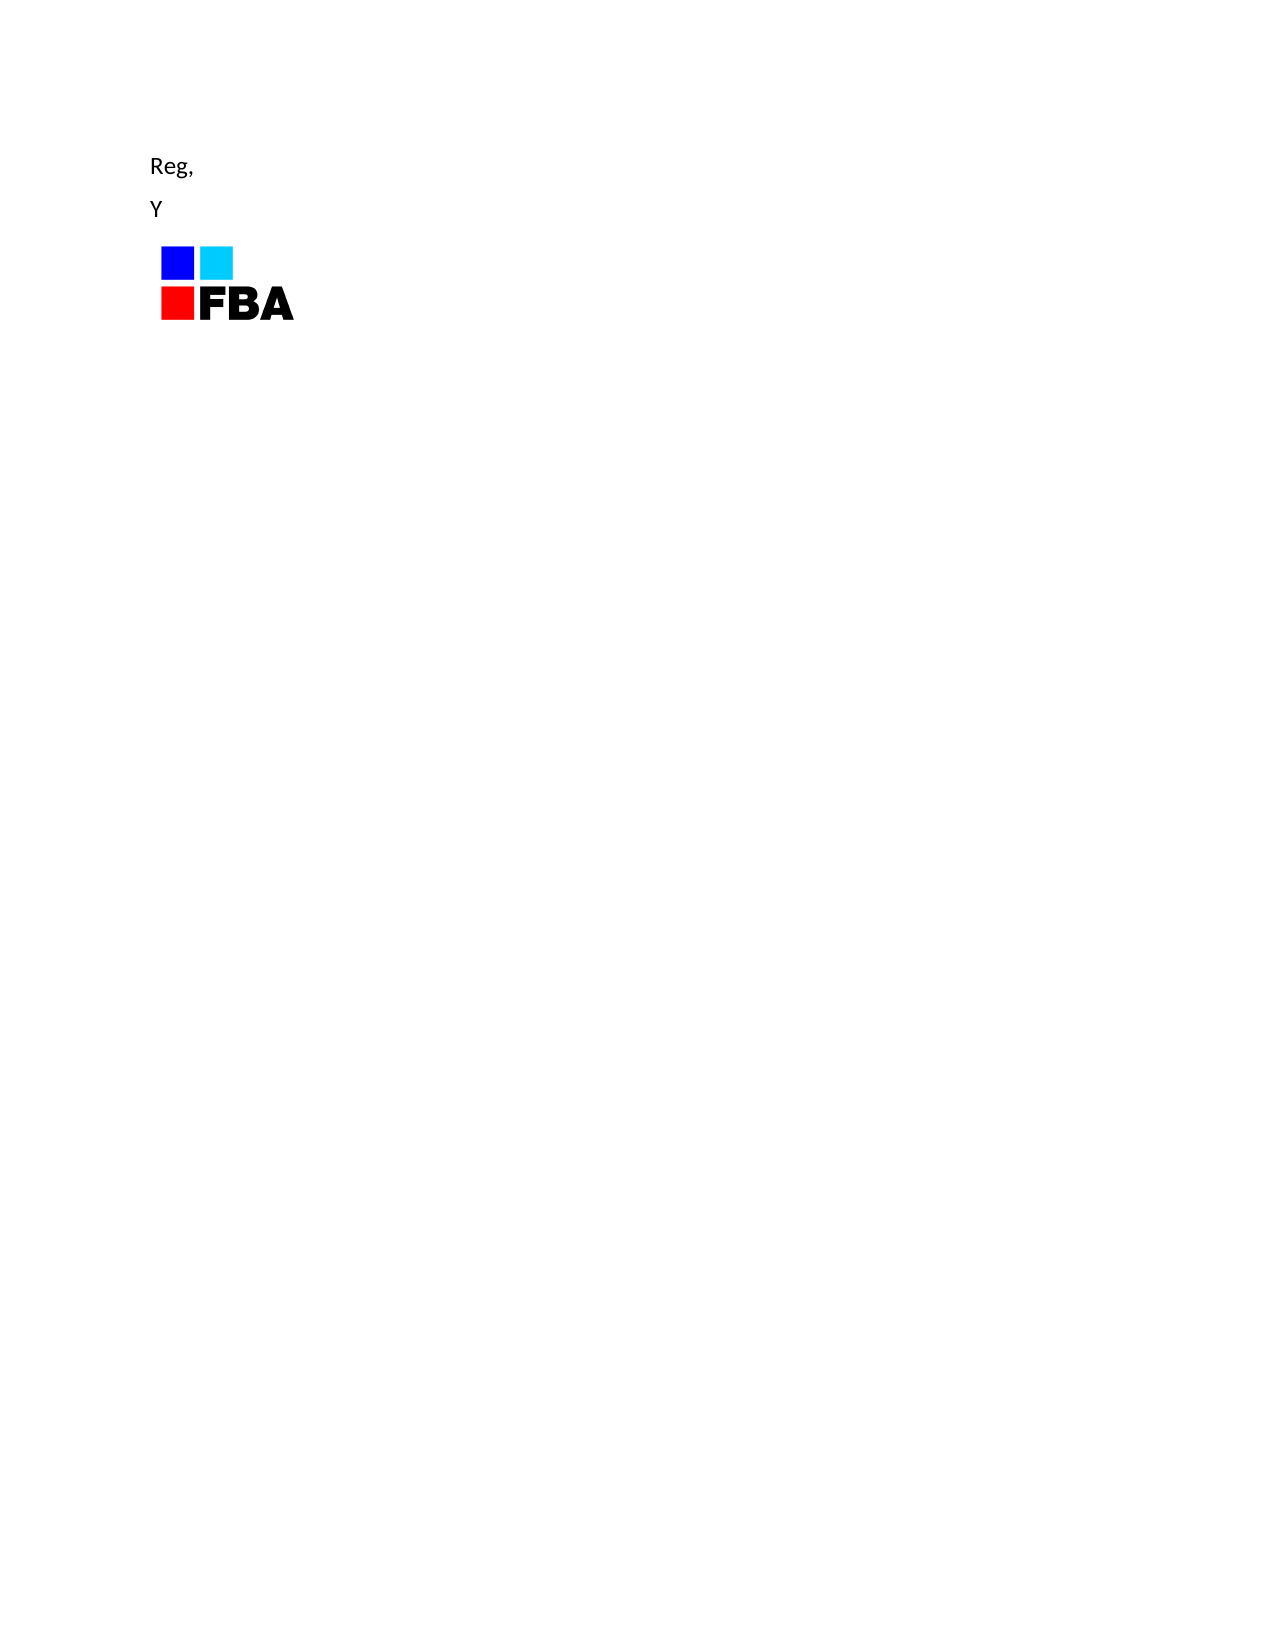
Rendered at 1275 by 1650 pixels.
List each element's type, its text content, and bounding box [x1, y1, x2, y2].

text Reg, [150, 150, 1125, 181]
text Y [150, 193, 1125, 223]
picture [150, 236, 305, 331]
